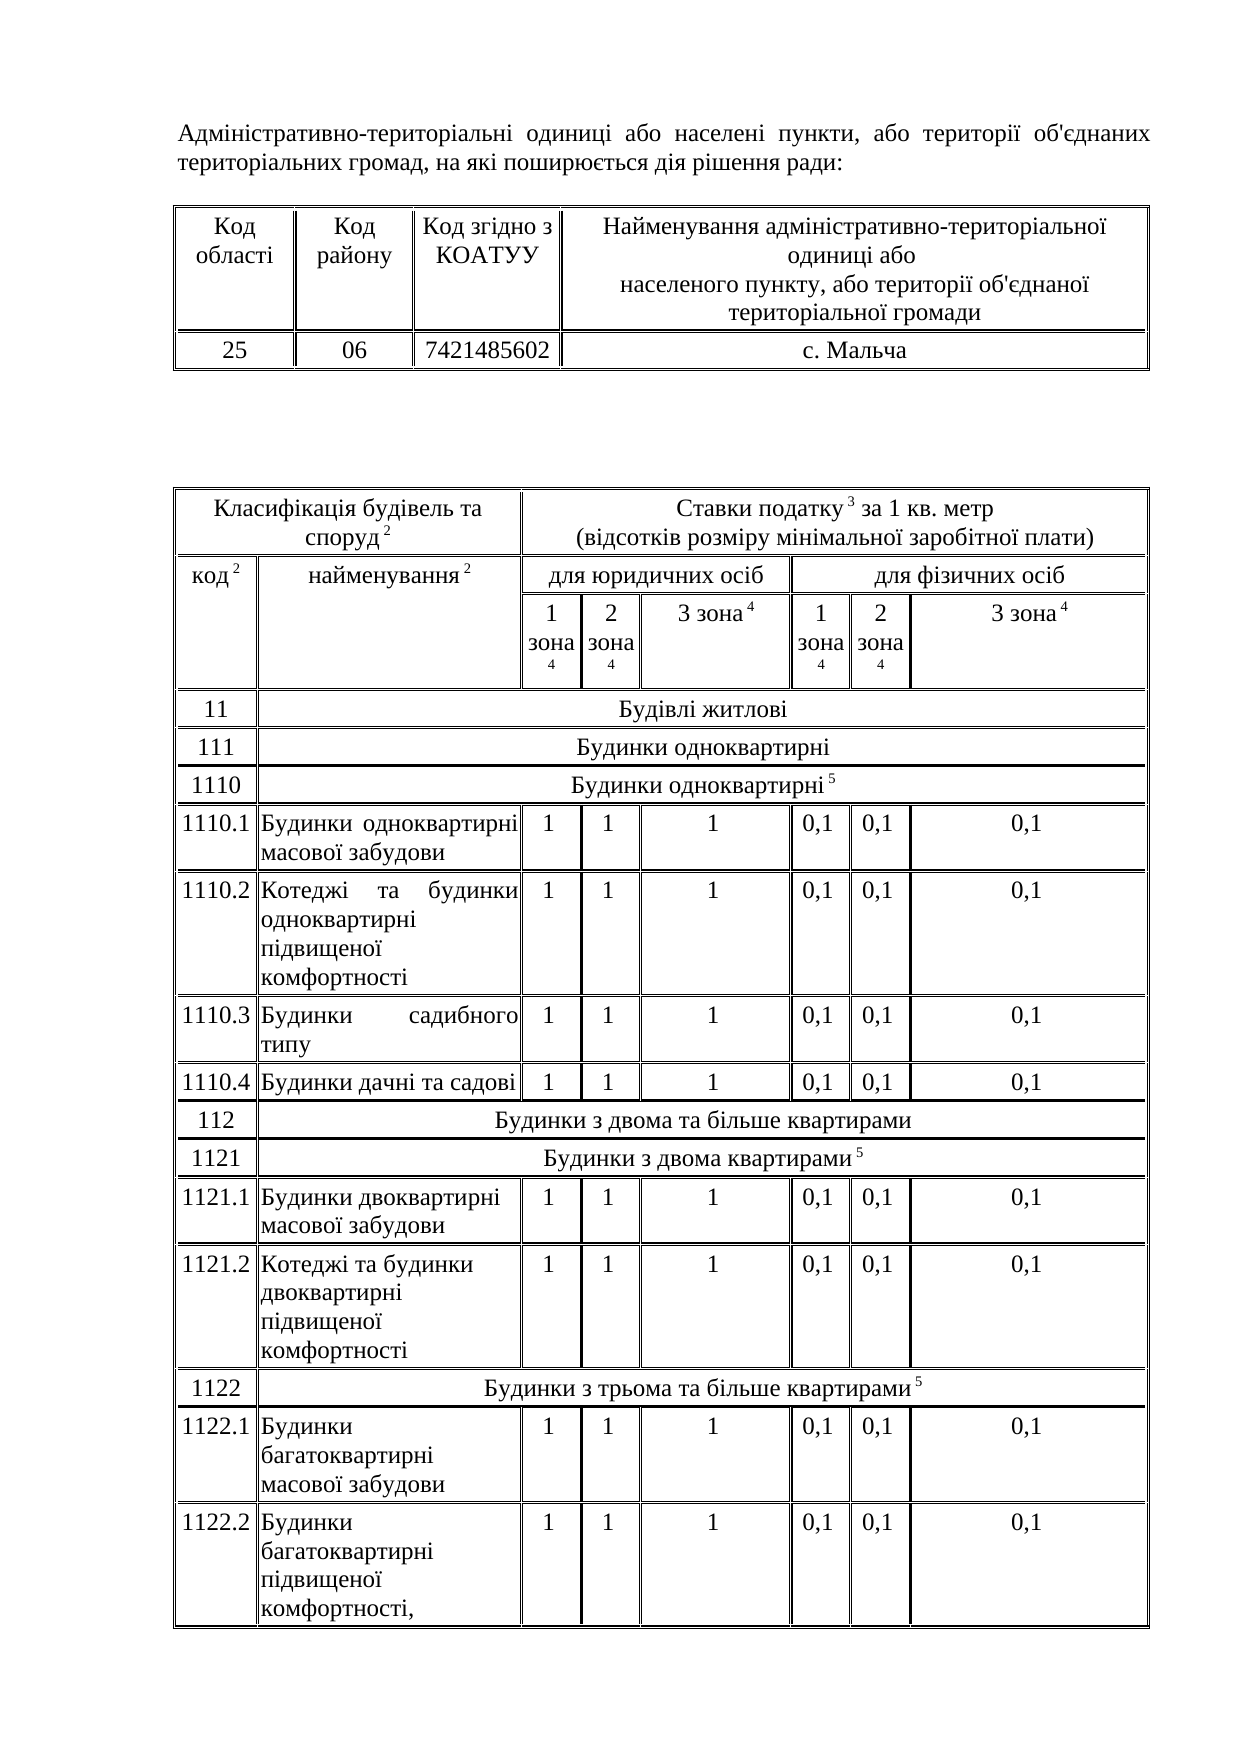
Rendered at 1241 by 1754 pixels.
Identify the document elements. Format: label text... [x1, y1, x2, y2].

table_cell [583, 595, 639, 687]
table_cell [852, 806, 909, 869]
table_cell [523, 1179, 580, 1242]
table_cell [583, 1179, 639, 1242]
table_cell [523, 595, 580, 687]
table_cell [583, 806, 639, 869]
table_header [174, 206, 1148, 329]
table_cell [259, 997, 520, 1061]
text Адміністративно-територіальні одиниці або населені пункти, або території об'єднаних територіальних громад, на які поширюється дія рішення ради: [177, 118, 1152, 176]
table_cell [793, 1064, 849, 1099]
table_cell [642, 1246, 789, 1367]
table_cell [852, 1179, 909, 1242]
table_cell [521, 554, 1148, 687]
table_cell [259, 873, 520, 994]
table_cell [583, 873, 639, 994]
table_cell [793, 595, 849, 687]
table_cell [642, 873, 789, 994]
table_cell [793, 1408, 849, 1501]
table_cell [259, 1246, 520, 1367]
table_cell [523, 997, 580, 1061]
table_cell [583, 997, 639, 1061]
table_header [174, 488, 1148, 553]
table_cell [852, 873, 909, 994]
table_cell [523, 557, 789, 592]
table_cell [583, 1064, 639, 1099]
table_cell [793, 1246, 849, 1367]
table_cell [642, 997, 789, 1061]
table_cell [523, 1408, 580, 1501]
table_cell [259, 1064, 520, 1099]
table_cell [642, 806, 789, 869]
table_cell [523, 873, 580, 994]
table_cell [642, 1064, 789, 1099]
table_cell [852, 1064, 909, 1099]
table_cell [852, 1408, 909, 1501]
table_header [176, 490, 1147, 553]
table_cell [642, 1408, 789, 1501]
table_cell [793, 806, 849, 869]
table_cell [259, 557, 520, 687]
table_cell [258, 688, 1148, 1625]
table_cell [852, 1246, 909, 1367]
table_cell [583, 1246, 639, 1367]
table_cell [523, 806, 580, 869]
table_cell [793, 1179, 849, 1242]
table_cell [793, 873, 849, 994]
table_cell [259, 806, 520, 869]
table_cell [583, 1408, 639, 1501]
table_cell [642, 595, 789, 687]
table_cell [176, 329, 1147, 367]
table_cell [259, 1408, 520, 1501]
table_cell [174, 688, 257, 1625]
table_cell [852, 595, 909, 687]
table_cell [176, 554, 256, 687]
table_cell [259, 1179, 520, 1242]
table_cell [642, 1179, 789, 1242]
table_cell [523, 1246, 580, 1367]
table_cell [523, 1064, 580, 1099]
